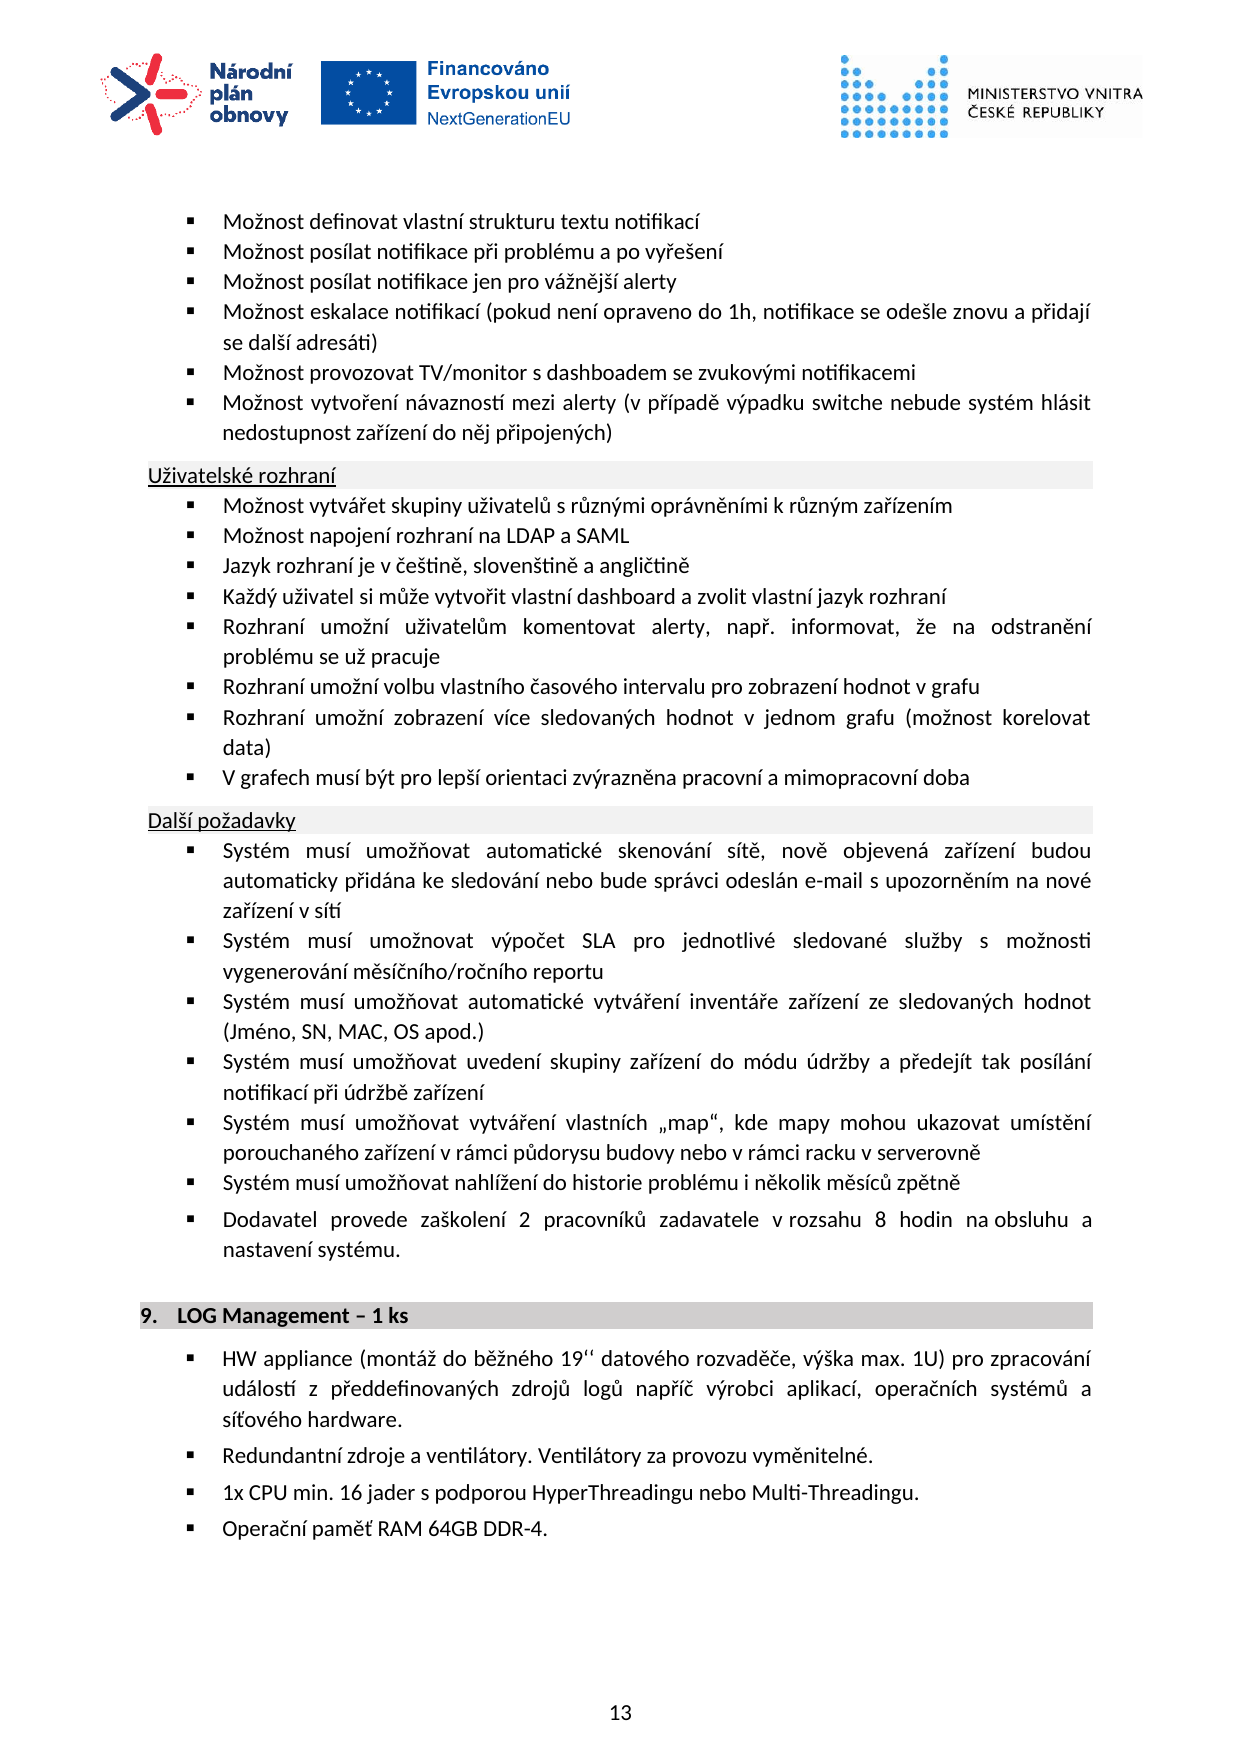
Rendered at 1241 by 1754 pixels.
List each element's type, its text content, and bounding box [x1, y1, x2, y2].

list Rozhraní umožní volbu vlastního časového intervalu pro zobrazení hodnot v grafu [185, 672, 1093, 700]
list Možnost posílat notifikace při problému a po vyřešení [185, 237, 1093, 265]
list Možnost definovat vlastní strukturu textu notifikací [185, 207, 1093, 235]
list 1x CPU min. 16 jader s podporou HyperThreadingu nebo Multi-Threadingu. [185, 1478, 1093, 1506]
picture [88, 44, 310, 145]
list Každý uživatel si může vytvořit vlastní dashboard a zvolit vlastní jazyk rozhraní [185, 582, 1093, 610]
text Uživatelské rozhraní [148, 461, 1093, 489]
text Další požadavky [148, 806, 1093, 834]
list HW appliance (montáž do běžného 19‘‘ datového rozvaděče, výška max. 1U) pro zpracování událostí z předdefinovaných zdrojů logů napříč výrobci aplikací, operačních systémů a síťového hardware. [185, 1344, 1093, 1433]
list Systém musí umožnovat výpočet SLA pro jednotlivé sledované služby s možnosti vygenerování měsíčního/ročního reportu [185, 927, 1093, 985]
list Systém musí umožňovat automatické skenování sítě, nově objevená zařízení budou automaticky přidána ke sledování nebo bude správci odeslán e-mail s upozorněním na nové zařízení v sítí [185, 836, 1093, 924]
list Rozhraní umožní zobrazení více sledovaných hodnot v jednom grafu (možnost korelovat data) [185, 703, 1093, 761]
list Systém musí umožňovat uvedení skupiny zařízení do módu údržby a předejít tak posílání notifikací při údržbě zařízení [185, 1047, 1093, 1106]
list Možnost napojení rozhraní na LDAP a SAML [185, 521, 1093, 549]
list Jazyk rozhraní je v češtině, slovenštině a angličtině [185, 552, 1093, 579]
picture [312, 55, 587, 129]
list Operační paměť RAM 64GB DDR-4. [185, 1514, 1093, 1542]
list Možnost vytvoření návazností mezi alerty (v případě výpadku switche nebude systém hlásit nedostupnost zařízení do něj připojených) [185, 388, 1093, 446]
list Systém musí umožňovat nahlížení do historie problému i několik měsíců zpětně [185, 1168, 1093, 1196]
list Rozhraní umožní uživatelům komentovat alerty, např. informovat, že na odstranění problému se už pracuje [185, 612, 1093, 670]
list Možnost vytvářet skupiny uživatelů s různými oprávněními k různým zařízením [185, 491, 1093, 519]
list Možnost provozovat TV/monitor s dashboadem se zvukovými notifikacemi [185, 358, 1093, 386]
list Možnost posílat notifikace jen pro vážnější alerty [185, 267, 1093, 295]
list V grafech musí být pro lepší orientaci zvýrazněna pracovní a mimopracovní doba [185, 763, 1093, 791]
list Redundantní zdroje a ventilátory. Ventilátory za provozu vyměnitelné. [185, 1441, 1093, 1469]
list Možnost eskalace notifikací (pokud není opraveno do 1h, notifikace se odešle znovu a přidají se další adresáti) [185, 297, 1093, 356]
list Systém musí umožňovat automatické vytváření inventáře zařízení ze sledovaných hodnot (Jméno, SN, MAC, OS apod.) [185, 987, 1093, 1045]
picture [841, 55, 1143, 138]
list Dodavatel provede zaškolení 2 pracovníků zadavatele v rozsahu 8 hodin na obsluhu a nastavení systému. [185, 1205, 1093, 1263]
list Systém musí umožňovat vytváření vlastních „map“, kde mapy mohou ukazovat umístění porouchaného zařízení v rámci půdorysu budovy nebo v rámci racku v serverovně [185, 1108, 1093, 1166]
list LOG Management – 1 ks [140, 1302, 1093, 1329]
